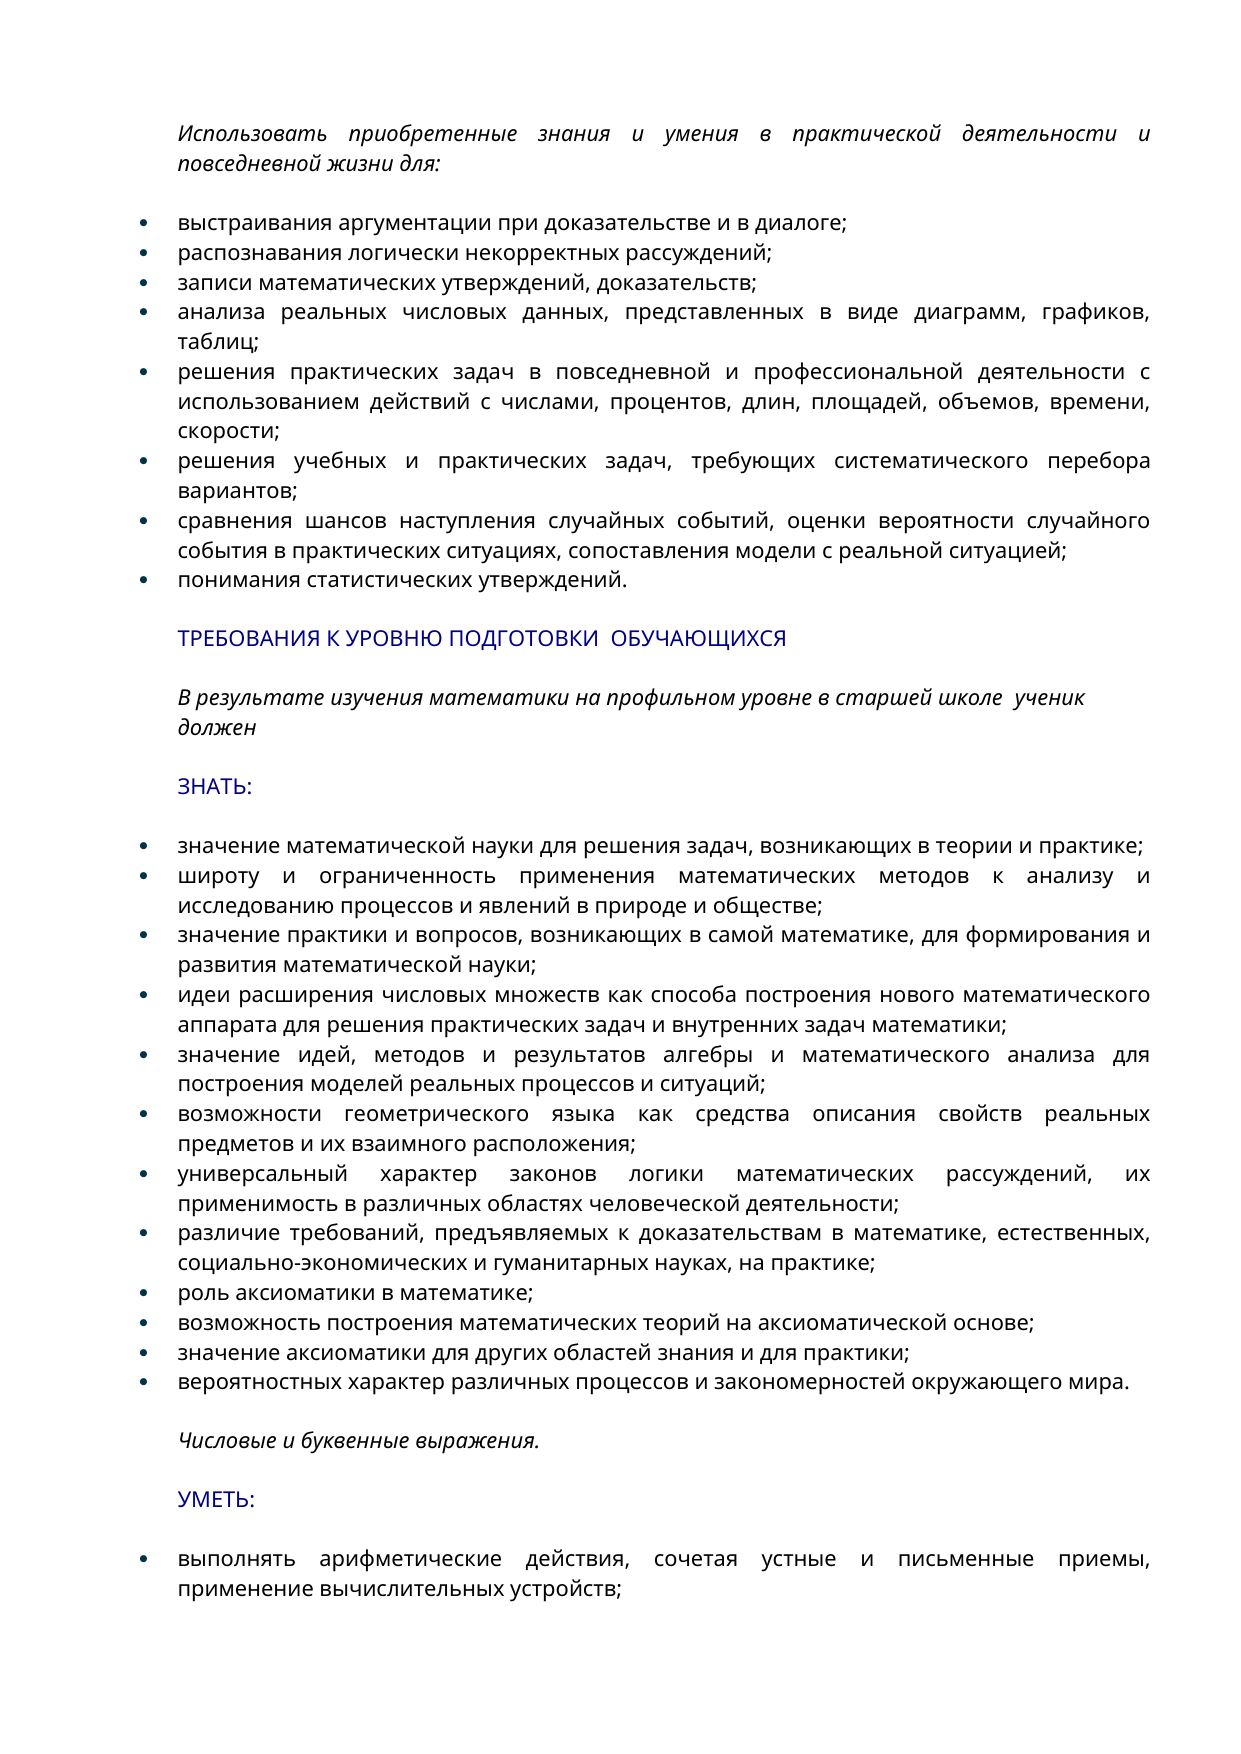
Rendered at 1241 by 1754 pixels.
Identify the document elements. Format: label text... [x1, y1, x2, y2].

list различие требований, предъявляемых к доказательствам в математике, естественных, социально-экономических и гуманитарных науках, на практике; [140, 1217, 1152, 1277]
text Числовые и буквенные выражения. [177, 1425, 1152, 1455]
list анализа реальных числовых данных, представленных в виде диаграмм, графиков, таблиц; [140, 296, 1152, 356]
list роль аксиоматики в математике; [140, 1277, 1152, 1307]
list значение идей, методов и результатов алгебры и математического анализа для построения моделей реальных процессов и ситуаций; [140, 1038, 1152, 1098]
text УМЕТЬ: [177, 1484, 1152, 1514]
list значение практики и вопросов, возникающих в самой математике, для формирования и развития математической науки; [140, 919, 1152, 979]
list значение математической науки для решения задач, возникающих в теории и практике; [140, 830, 1152, 860]
list идеи расширения числовых множеств как способа построения нового математического аппарата для решения практических задач и внутренних задач математики; [140, 979, 1152, 1038]
list понимания статистических утверждений. [140, 564, 1152, 594]
text В результате изучения математики на профильном уровне в старшей школе ученик должен [177, 682, 1152, 742]
text Использовать приобретенные знания и умения в практической деятельности и повседневной жизни для: [177, 118, 1152, 178]
list выполнять арифметические действия, сочетая устные и письменные приемы, применение вычислительных устройств; [140, 1543, 1152, 1603]
list широту и ограниченность применения математических методов к анализу и исследованию процессов и явлений в природе и обществе; [140, 860, 1152, 919]
list выстраивания аргументации при доказательстве и в диалоге; [140, 207, 1152, 237]
list вероятностных характер различных процессов и закономерностей окружающего мира. [140, 1366, 1152, 1396]
list возможность построения математических теорий на аксиоматической основе; [140, 1307, 1152, 1336]
text ТРЕБОВАНИЯ К УРОВНЮ ПОДГОТОВКИ ОБУЧАЮЩИХСЯ [177, 623, 1152, 653]
list распознавания логически некорректных рассуждений; [140, 237, 1152, 266]
list записи математических утверждений, доказательств; [140, 266, 1152, 296]
list решения учебных и практических задач, требующих систематического перебора вариантов; [140, 445, 1152, 505]
list решения практических задач в повседневной и профессиональной деятельности с использованием действий с числами, процентов, длин, площадей, объемов, времени, скорости; [140, 356, 1152, 445]
list значение аксиоматики для других областей знания и для практики; [140, 1336, 1152, 1366]
list универсальный характер законов логики математических рассуждений, их применимость в различных областях человеческой деятельности; [140, 1158, 1152, 1217]
text ЗНАТЬ: [177, 771, 1152, 801]
list сравнения шансов наступления случайных событий, оценки вероятности случайного события в практических ситуациях, сопоставления модели с реальной ситуацией; [140, 505, 1152, 564]
list возможности геометрического языка как средства описания свойств реальных предметов и их взаимного расположения; [140, 1098, 1152, 1158]
